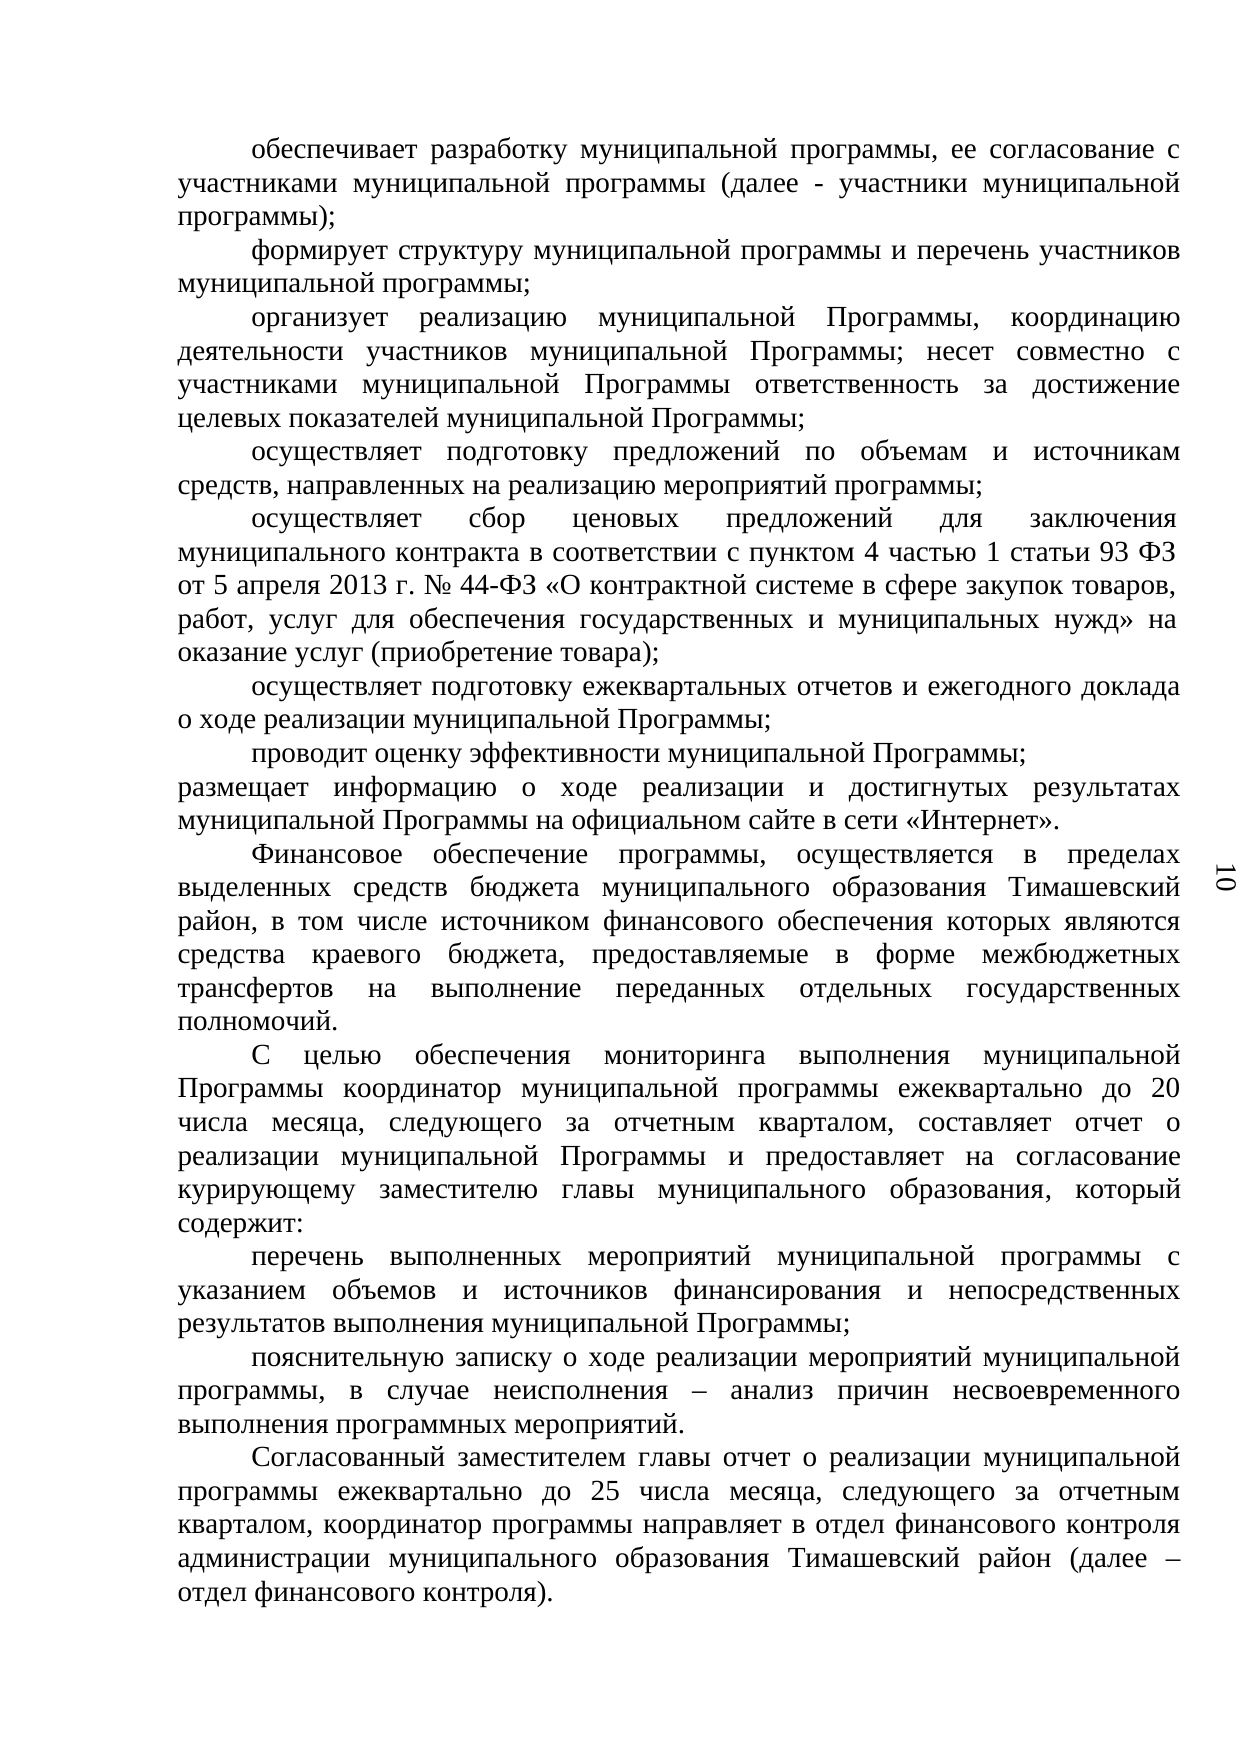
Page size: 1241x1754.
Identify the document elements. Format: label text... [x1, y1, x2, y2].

text проводит оценку эффективности муниципальной Программы; [177, 735, 1181, 769]
text осуществляет подготовку ежеквартальных отчетов и ежегодного доклада о ходе реализации муниципальной Программы; [177, 668, 1181, 735]
text формирует структуру муниципальной программы и перечень участников муниципальной программы; [177, 232, 1181, 299]
text пояснительную записку о ходе реализации мероприятий муниципальной программы, в случае неисполнения – анализ причин несвоевременного выполнения программных мероприятий. [177, 1339, 1181, 1439]
text обеспечивает разработку муниципальной программы, ее согласование с участниками муниципальной программы (далее - участники муниципальной программы); [177, 131, 1181, 232]
text организует реализацию муниципальной Программы, координацию деятельности участников муниципальной Программы; несет совместно с участниками муниципальной Программы ответственность за достижение целевых показателей муниципальной Программы; [177, 299, 1181, 433]
text Согласованный заместителем главы отчет о реализации муниципальной программы ежеквартально до 25 числа месяца, следующего за отчетным кварталом, координатор программы направляет в отдел финансового контроля администрации муниципального образования Тимашевский район (далее – отдел финансового контроля). [177, 1439, 1181, 1607]
text осуществляет подготовку предложений по объемам и источникам средств, направленных на реализацию мероприятий программы; [177, 433, 1181, 500]
text С целью обеспечения мониторинга выполнения муниципальной Программы координатор муниципальной программы ежеквартально до 20 числа месяца, следующего за отчетным кварталом, составляет отчет о реализации муниципальной Программы и предоставляет на согласование курирующему заместителю главы муниципального образования, который содержит: [177, 1037, 1181, 1238]
text Финансовое обеспечение программы, осуществляется в пределах выделенных средств бюджета муниципального образования Тимашевский район, в том числе источником финансового обеспечения которых являются средства краевого бюджета, предоставляемые в форме межбюджетных трансфертов на выполнение переданных отдельных государственных полномочий. [177, 836, 1181, 1037]
text осуществляет сбор ценовых предложений для заключения муниципального контракта в соответствии с пунктом 4 частью 1 статьи 93 ФЗ от 5 апреля 2013 г. № 44-ФЗ «О контрактной системе в сфере закупок товаров, работ, услуг для обеспечения государственных и муниципальных нужд» на оказание услуг (приобретение товара); [177, 500, 1178, 668]
text перечень выполненных мероприятий муниципальной программы с указанием объемов и источников финансирования и непосредственных результатов выполнения муниципальной Программы; [177, 1238, 1181, 1339]
text размещает информацию о ходе реализации и достигнутых результатах муниципальной Программы на официальном сайте в сети «Интернет». [177, 769, 1181, 836]
